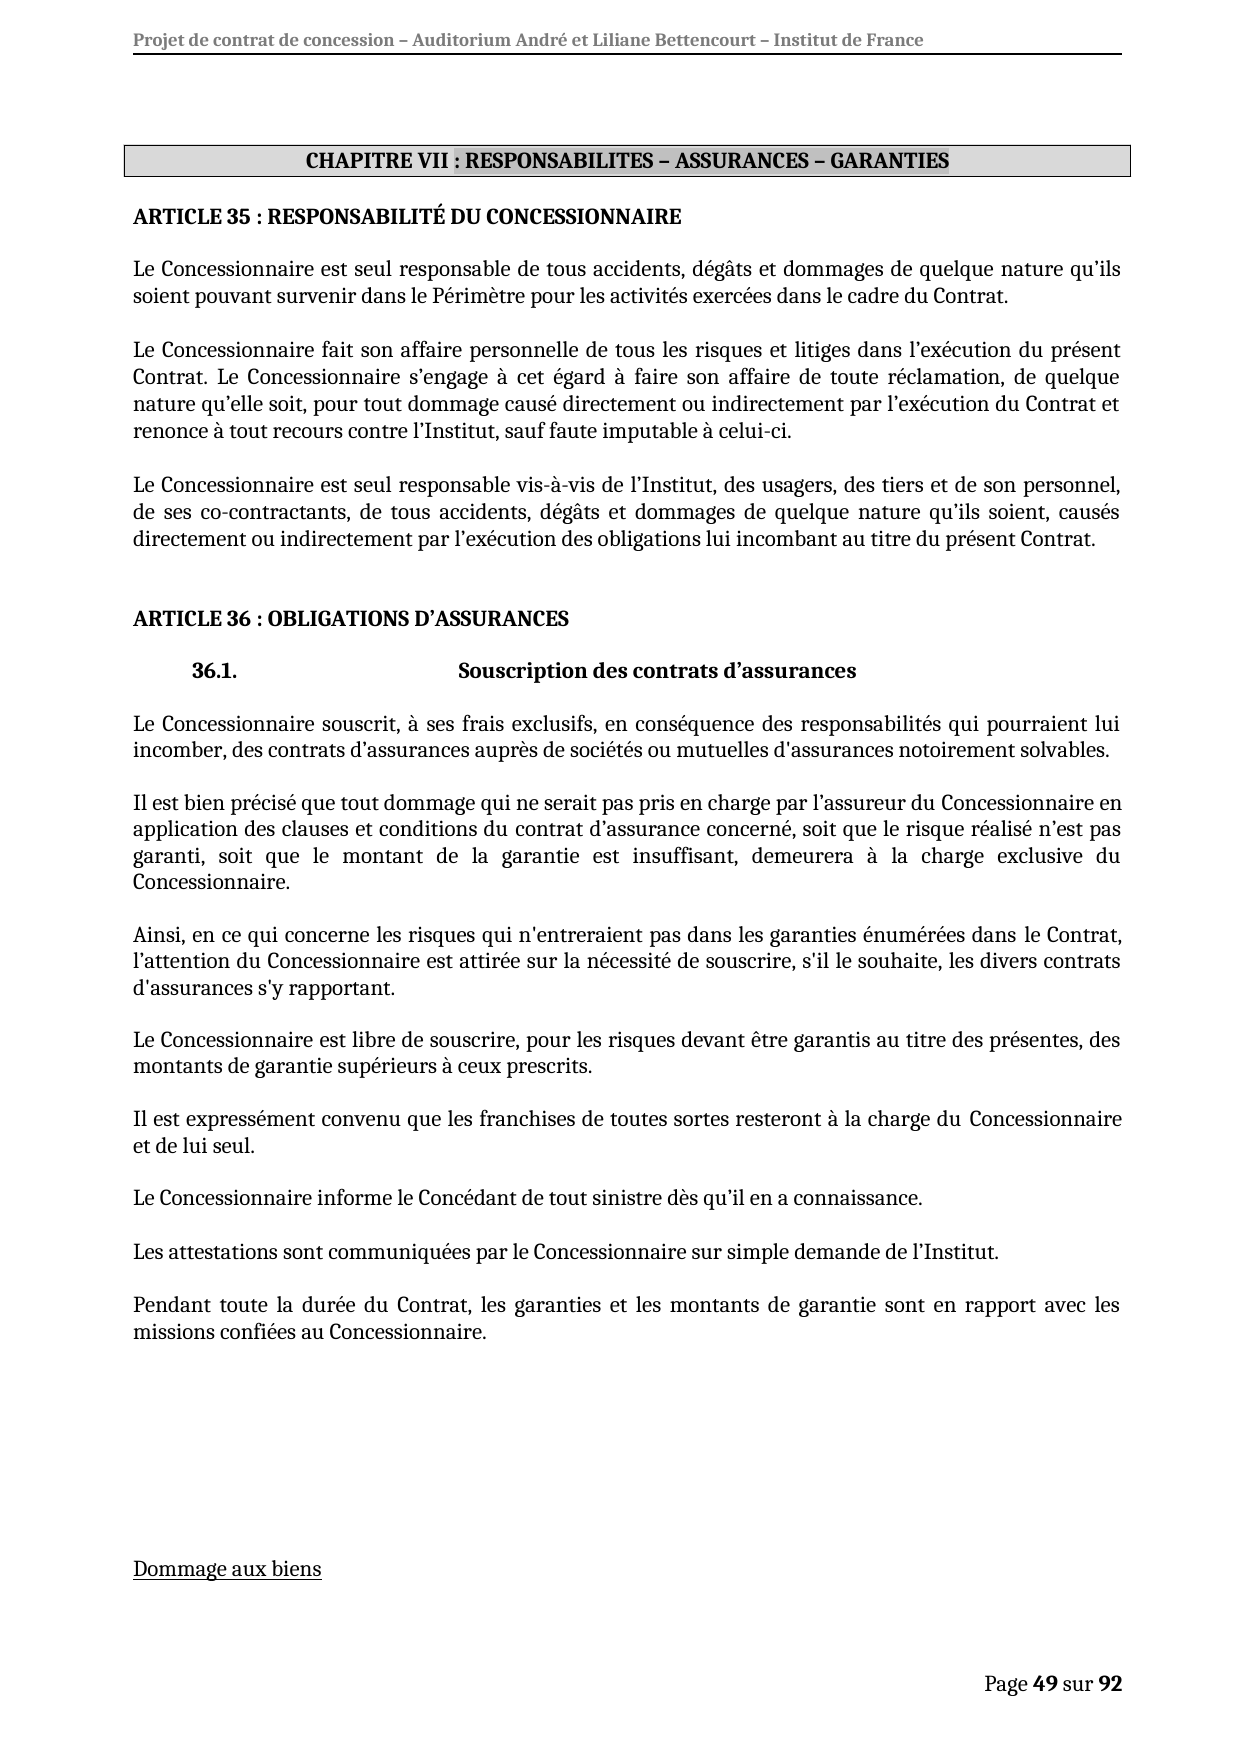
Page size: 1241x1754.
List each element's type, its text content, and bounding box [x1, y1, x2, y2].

text Le Concessionnaire est seul responsable vis-à-vis de l’Institut, des usagers, des tiers et de son personnel, de ses co-contractants, de tous accidents, dégâts et dommages de quelque nature qu’ils soient, causés directement ou indirectement par l’exécution des obligations lui incombant au titre du présent Contrat. [133, 471, 1122, 553]
text Le Concessionnaire est libre de souscrire, pour les risques devant être garantis au titre des présentes, des montants de garantie supérieurs à ceux prescrits. [133, 1027, 1122, 1080]
text Il est bien précisé que tout dommage qui ne serait pas pris en charge par l’assureur du Concessionnaire en application des clauses et conditions du contrat d’assurance concerné, soit que le risque réalisé n’est pas garanti, soit que le montant de la garantie est insuffisant, demeurera à la charge exclusive du Concessionnaire. [133, 790, 1122, 895]
text Le Concessionnaire est seul responsable de tous accidents, dégâts et dommages de quelque nature qu’ils soient pouvant survenir dans le Périmètre pour les activités exercées dans le cadre du Contrat. [133, 256, 1122, 309]
text Le Concessionnaire souscrit, à ses frais exclusifs, en conséquence des responsabilités qui pourraient lui incomber, des contrats d’assurances auprès de sociétés ou mutuelles d'assurances notoirement solvables. [133, 711, 1122, 763]
text Ainsi, en ce qui concerne les risques qui n'entreraient pas dans les garanties énumérées dans le Contrat, l’attention du Concessionnaire est attirée sur la nécessité de souscrire, s'il le souhaite, les divers contrats d'assurances s'y rapportant. [133, 922, 1122, 1001]
subtitle : RESPONSABILITES – ASSURANCES – GARANTIES [125, 146, 1130, 176]
subtitle Souscription des contrats d’assurances [192, 658, 1122, 684]
text Le Concessionnaire fait son affaire personnelle de tous les risques et litiges dans l’exécution du présent Contrat. Le Concessionnaire s’engage à cet égard à faire son affaire de toute réclamation, de quelque nature qu’elle soit, pour tout dommage causé directement ou indirectement par l’exécution du Contrat et renonce à tout recours contre l’Institut, sauf faute imputable à celui-ci. [133, 336, 1122, 444]
text Il est expressément convenu que les franchises de toutes sortes resteront à la charge du Concessionnaire et de lui seul. [133, 1106, 1122, 1159]
text Pendant toute la durée du Contrat, les garanties et les montants de garantie sont en rapport avec les missions confiées au Concessionnaire. [133, 1291, 1122, 1345]
subtitle : OBLIGATIONS D’ASSURANCES [133, 605, 1122, 632]
text Les attestations sont communiquées par le Concessionnaire sur simple demande de l’Institut. [133, 1238, 1122, 1265]
subtitle : RESPONSABILITÉ DU CONCESSIONNAIRE [133, 203, 1122, 230]
text Le Concessionnaire informe le Concédant de tout sinistre dès qu’il en a connaissance. [133, 1185, 1122, 1211]
text Dommage aux biens [133, 1530, 1106, 1583]
